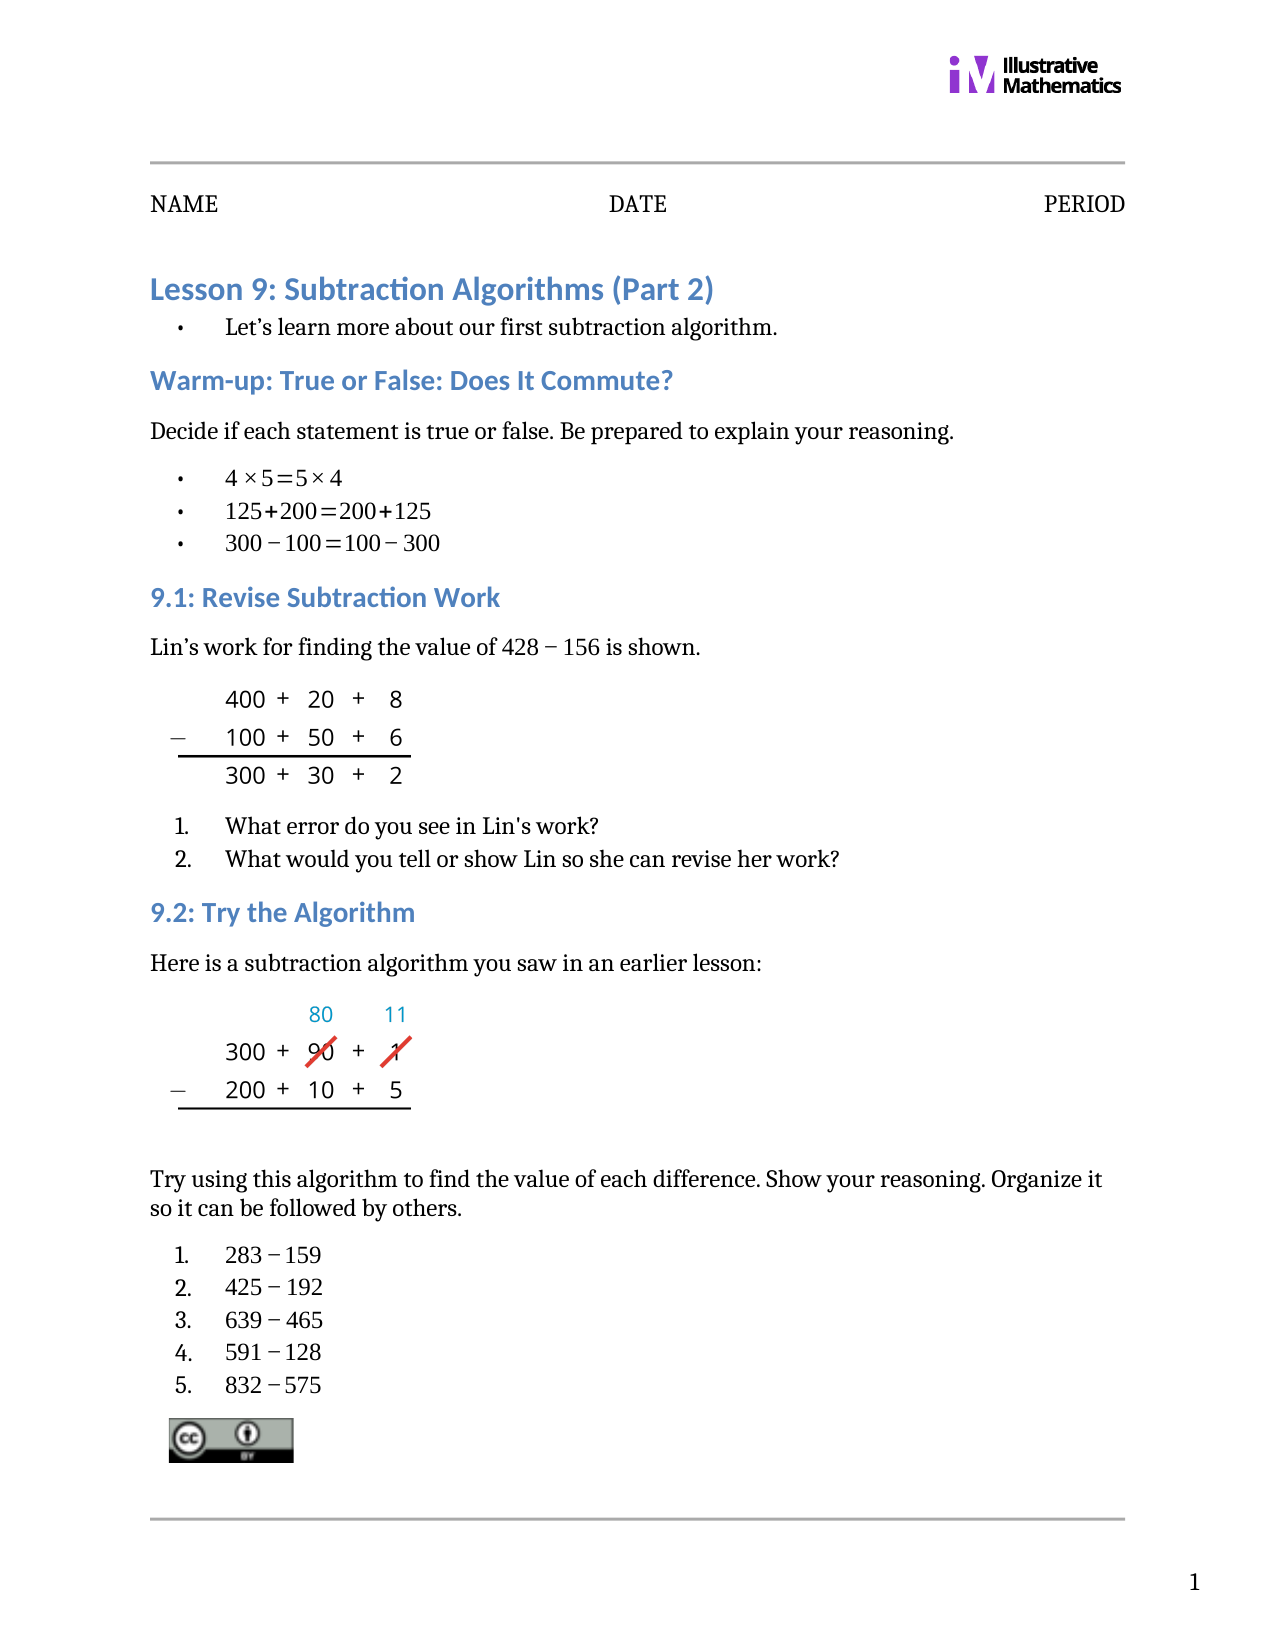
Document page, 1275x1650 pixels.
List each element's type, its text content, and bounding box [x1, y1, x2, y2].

list Let’s learn more about our first subtraction algorithm. [175, 313, 1125, 342]
subtitle Warm-up: True or False: Does It Commute? [150, 362, 1125, 398]
picture [168, 996, 413, 1146]
subtitle 9.1: Revise Subtraction Work [150, 579, 1125, 614]
text Lin’s work for finding the value of is shown. [150, 633, 1125, 662]
picture [949, 55, 1121, 93]
picture [168, 680, 413, 794]
text Decide if each statement is true or false. Be prepared to explain your reasoning. [150, 417, 1125, 446]
text Here is a subtraction algorithm you saw in an earlier lesson: [150, 948, 1125, 977]
subtitle Lesson 9: Subtraction Algorithms (Part 2) [150, 268, 1125, 309]
list What would you tell or show Lin so she can revise her work? [175, 844, 1125, 873]
text Try using this algorithm to find the value of each difference. Show your reasoning. Organize it so it can be followed by others. [150, 1165, 1125, 1222]
subtitle 9.2: Try the Algorithm [150, 894, 1125, 930]
list What error do you see in Lin's work? [175, 812, 1125, 841]
picture [168, 1418, 294, 1463]
